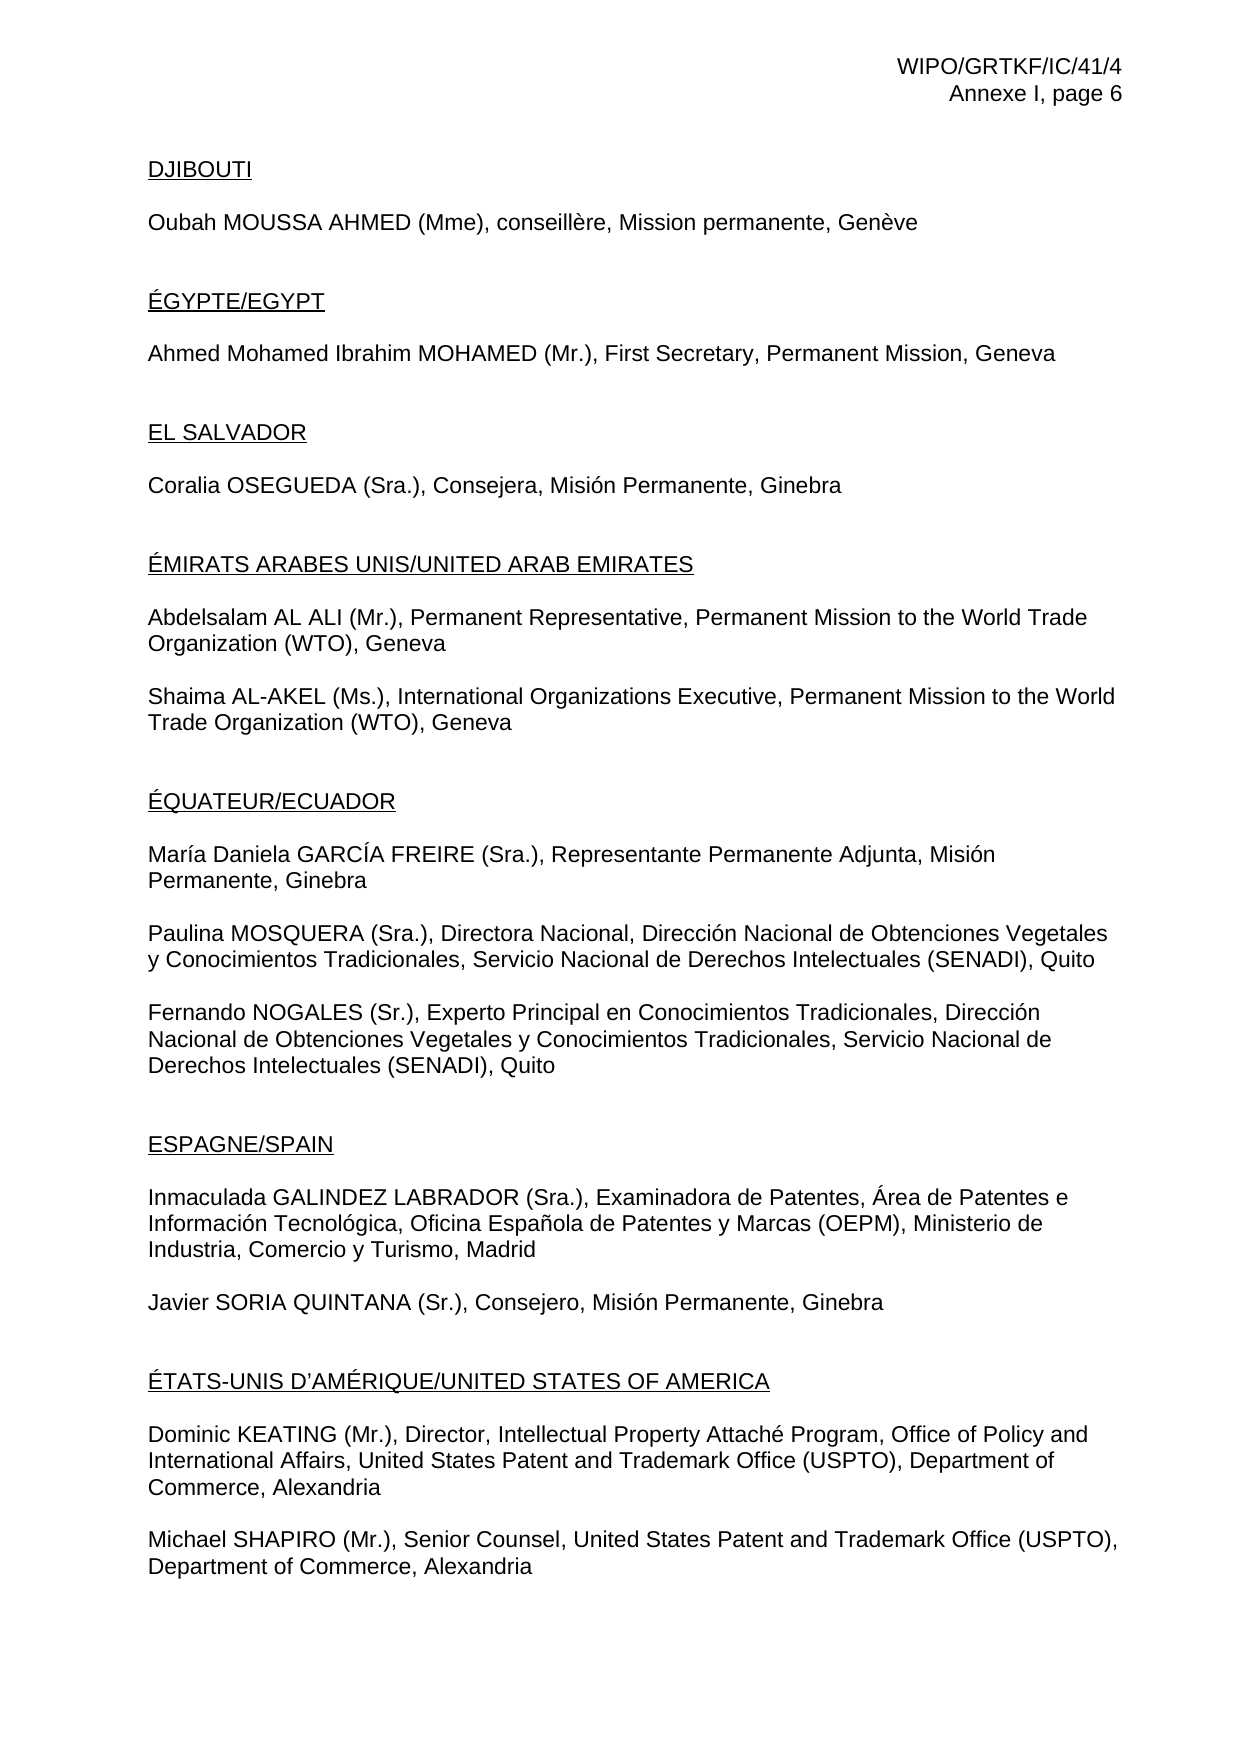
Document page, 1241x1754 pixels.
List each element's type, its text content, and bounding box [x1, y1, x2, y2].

text Oubah MOUSSA AHMED (Mme), conseillère, Mission permanente, Genève [148, 208, 1122, 235]
text Shaima AL-AKEL (Ms.), International Organizations Executive, Permanent Mission to the World Trade Organization (WTO), Geneva [148, 683, 1122, 736]
text Inmaculada GALINDEZ LABRADOR (Sra.), Examinadora de Patentes, Área de Patentes e Información Tecnológica, Oficina Española de Patentes y Marcas (OEPM), Ministerio de Industria, Comercio y Turismo, Madrid [148, 1184, 1122, 1263]
text Javier SORIA QUINTANA (Sr.), Consejero, Misión Permanente, Ginebra [148, 1289, 1122, 1315]
text ÉGYPTE/EGYPT [148, 288, 1122, 314]
text María Daniela GARCÍA FREIRE (Sra.), Representante Permanente Adjunta, Misión Permanente, Ginebra [148, 841, 1122, 894]
text Michael SHAPIRO (Mr.), Senior Counsel, United States Patent and Trademark Office (USPTO), Department of Commerce, Alexandria [148, 1526, 1122, 1579]
text EL SALVADOR [148, 419, 1122, 446]
text ÉMIRATS ARABES UNIS/UNITED ARAB EMIRATES [148, 551, 1122, 577]
text Abdelsalam AL ALI (Mr.), Permanent Representative, Permanent Mission to the World Trade Organization (WTO), Geneva [148, 604, 1122, 657]
text ÉTATS-UNIS D’AMÉRIQUE/UNITED STATES OF AMERICA [148, 1368, 1122, 1394]
text Dominic KEATING (Mr.), Director, Intellectual Property Attaché Program, Office of Policy and International Affairs, United States Patent and Trademark Office (USPTO), Department of Commerce, Alexandria [148, 1421, 1122, 1500]
text Paulina MOSQUERA (Sra.), Directora Nacional, Dirección Nacional de Obtenciones Vegetales y Conocimientos Tradicionales, Servicio Nacional de Derechos Intelectuales (SENADI), Quito [148, 920, 1122, 973]
text Ahmed Mohamed Ibrahim MOHAMED (Mr.), First Secretary, Permanent Mission, Geneva [148, 340, 1122, 367]
text ÉQUATEUR/ECUADOR [148, 788, 1122, 815]
text DJIBOUTI [148, 156, 1122, 182]
text Fernando NOGALES (Sr.), Experto Principal en Conocimientos Tradicionales, Dirección Nacional de Obtenciones Vegetales y Conocimientos Tradicionales, Servicio Nacional de Derechos Intelectuales (SENADI), Quito [148, 999, 1122, 1078]
text Coralia OSEGUEDA (Sra.), Consejera, Misión Permanente, Ginebra [148, 472, 1122, 498]
text ESPAGNE/SPAIN [148, 1131, 1122, 1157]
